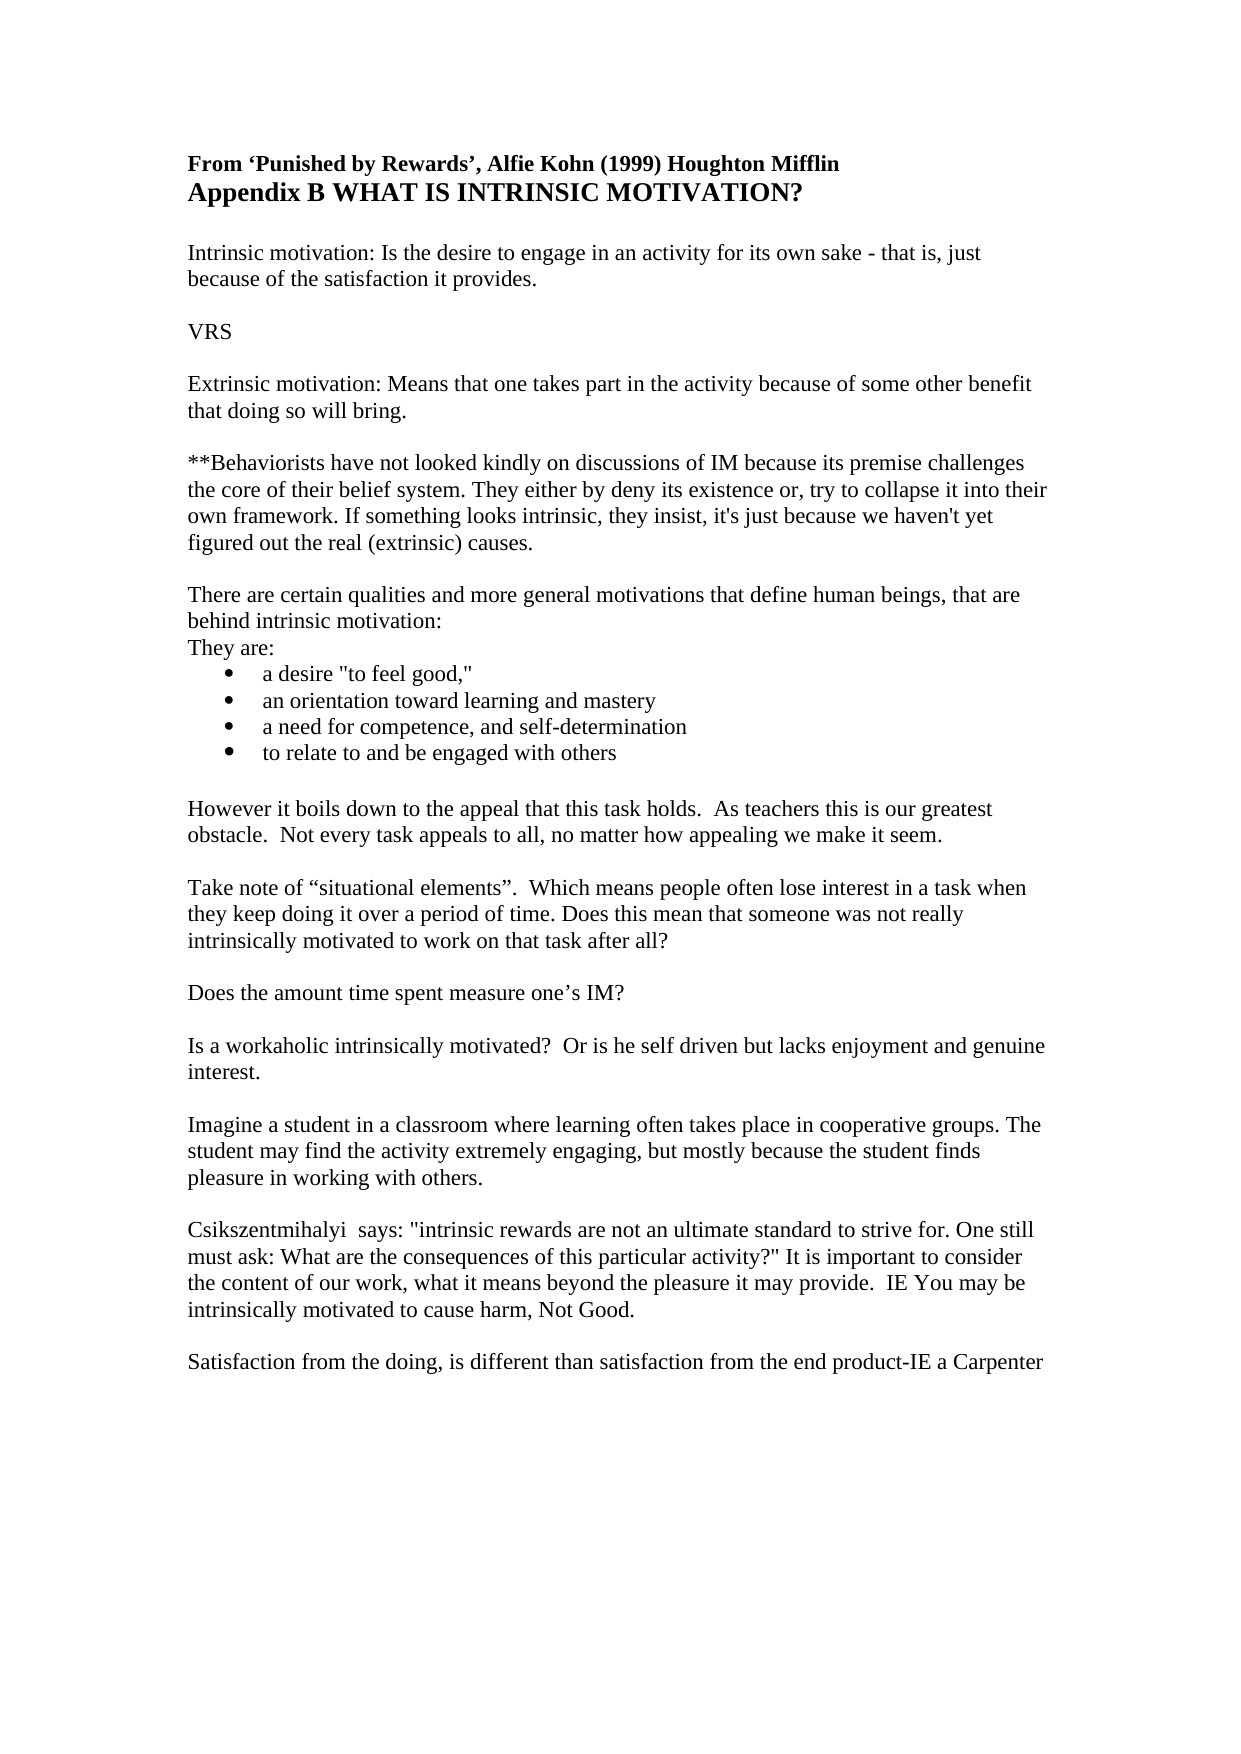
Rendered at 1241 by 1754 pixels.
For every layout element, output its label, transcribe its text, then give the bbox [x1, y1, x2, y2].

list a desire "to feel good," [225, 660, 1053, 687]
text Imagine a student in a classroom where learning often takes place in cooperative groups. The student may find the activity extremely engaging, but mostly because the student finds pleasure in working with others. [187, 1111, 1053, 1190]
text Appendix B WHAT IS INTRINSIC MOTIVATION? [187, 176, 1053, 207]
text However it boils down to the appeal that this task holds. As teachers this is our greatest obstacle. Not every task appeals to all, no matter how appealing we make it seem. [187, 795, 1053, 848]
text Take note of “situational elements”. Which means people often lose interest in a task when they keep doing it over a period of time. Does this mean that someone was not really intrinsically motivated to work on that task after all? [187, 874, 1053, 953]
text From ‘Punished by Rewards’, Alfie Kohn (1999) Houghton Mifflin [187, 150, 1053, 176]
text **Behaviorists have not looked kindly on discussions of IM because its premise challenges the core of their belief system. They either by deny its existence or, try to collapse it into their own framework. If something looks intrinsic, they insist, it's just because we haven't yet figured out the real (extrinsic) causes. [187, 449, 1053, 555]
text Csikszentmihalyi says: "intrinsic rewards are not an ultimate standard to strive for. One still must ask: What are the consequences of this particular activity?" It is important to consider the content of our work, what it means beyond the pleasure it may provide. IE You may be intrinsically motivated to cause harm, Not Good. [187, 1217, 1053, 1322]
text Intrinsic motivation: Is the desire to engage in an activity for its own sake - that is, just because of the satisfaction it provides. [187, 239, 1053, 291]
text VRS [187, 318, 1053, 344]
list an orientation toward learning and mastery [225, 687, 1053, 713]
text Is a workaholic intrinsically motivated? Or is he self driven but lacks enjoyment and genuine interest. [187, 1032, 1053, 1085]
text Extrinsic motivation: Means that one takes part in the activity because of some other benefit that doing so will bring. [187, 370, 1053, 423]
text They are: [187, 634, 1053, 660]
list to relate to and be engaged with others [225, 739, 1053, 766]
text There are certain qualities and more general motivations that define human beings, that are behind intrinsic motivation: [187, 581, 1053, 634]
text Does the amount time spent measure one’s IM? [187, 979, 1053, 1006]
text Satisfaction from the doing, is different than satisfaction from the end product-IE a Carpenter [187, 1348, 1053, 1375]
list a need for competence, and self-determination [225, 713, 1053, 739]
